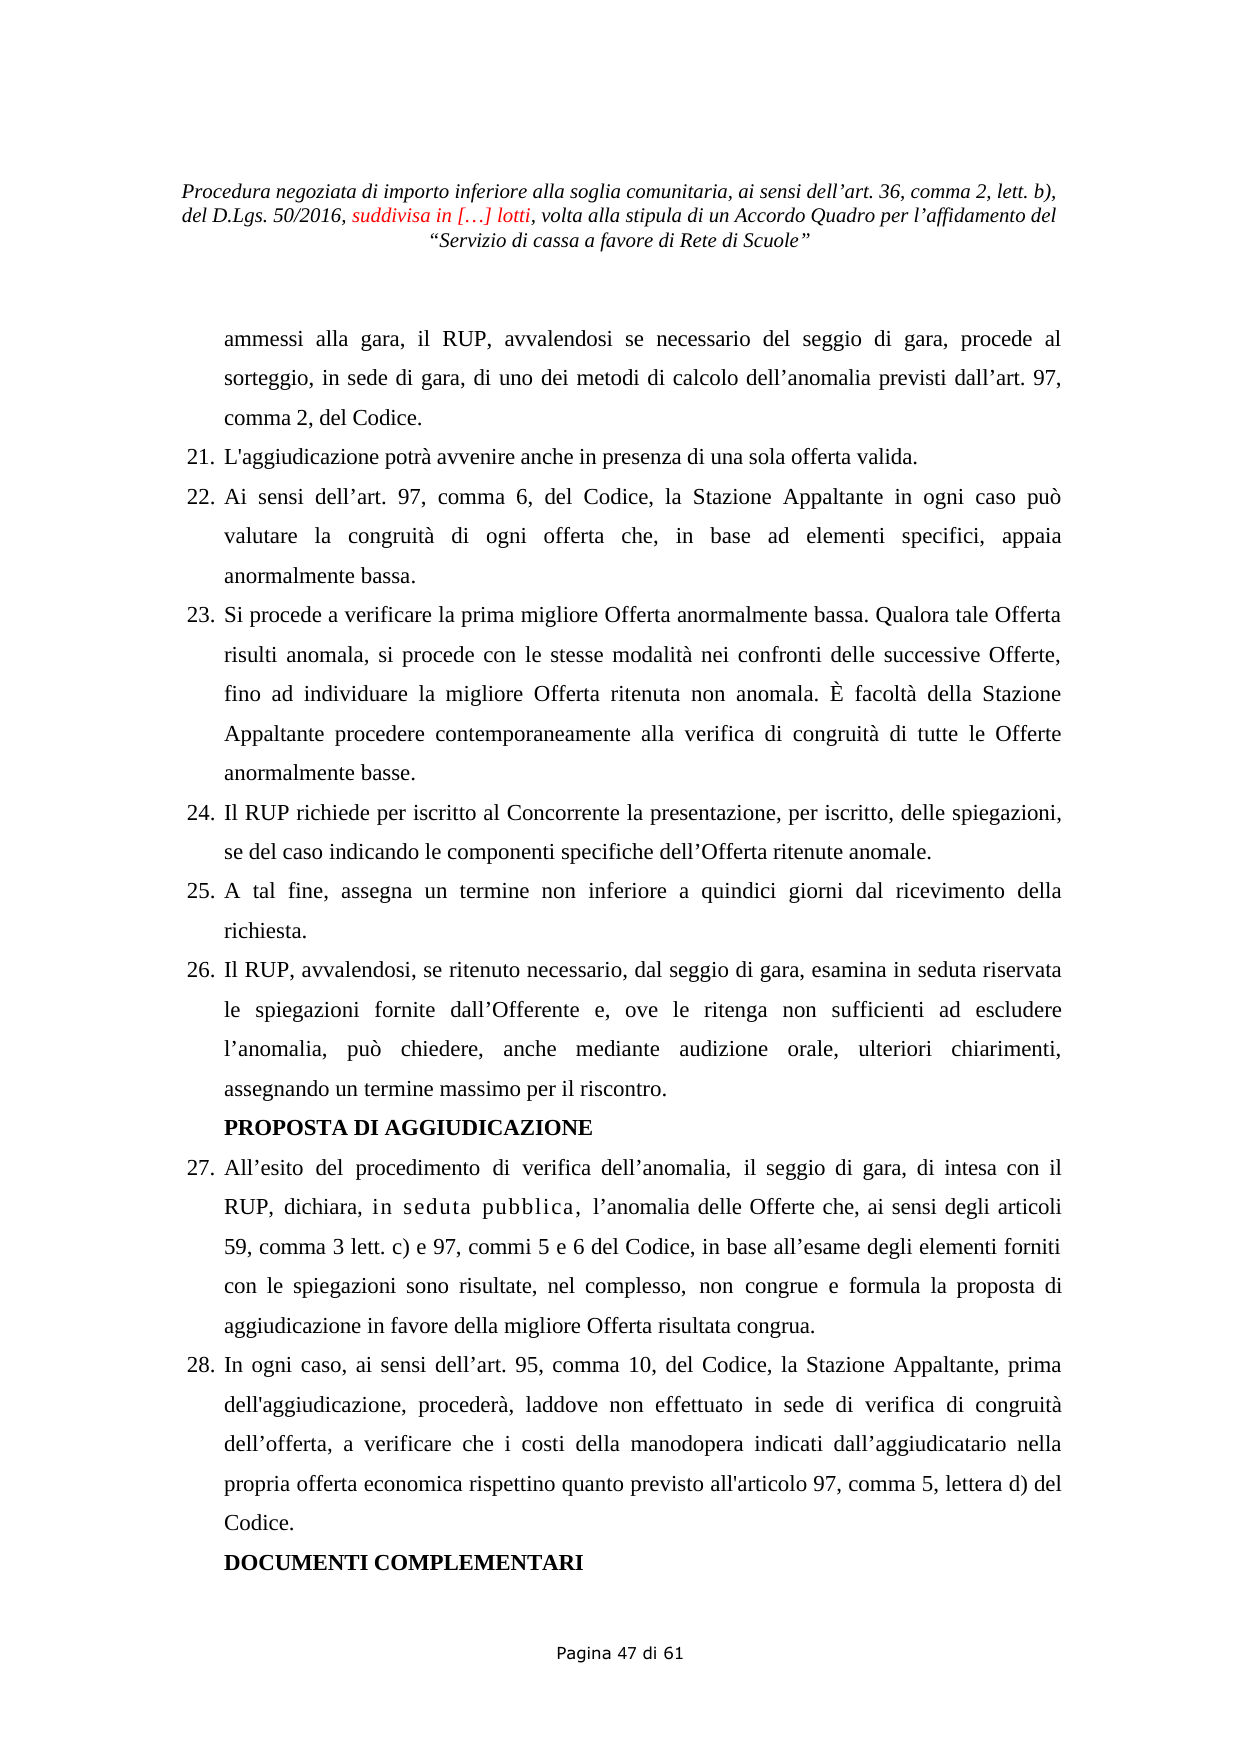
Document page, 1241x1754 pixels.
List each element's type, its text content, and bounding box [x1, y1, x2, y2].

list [187, 325, 1063, 430]
text PROPOSTA DI AGGIUDICAZIONE [187, 1114, 1063, 1141]
list In ogni caso, ai sensi dell’art. 95, comma 10, del Codice, la Stazione Appaltante, prima dell'aggiudicazione, procederà, laddove non effettuato in sede di verifica di congruità dell’offerta, a verificare che i costi della manodopera indicati dall’aggiudicatario nella propria offerta economica rispettino quanto previsto all'articolo 97, comma 5, lettera d) del Codice. [187, 1351, 1063, 1536]
list Il RUP richiede per iscritto al Concorrente la presentazione, per iscritto, delle spiegazioni, se del caso indicando le componenti specifiche dell’Offerta ritenute anomale. [187, 799, 1063, 864]
list A tal fine, assegna un termine non inferiore a quindici giorni dal ricevimento della richiesta. [187, 878, 1063, 943]
list L'aggiudicazione potrà avvenire anche in presenza di una sola offerta valida. [187, 443, 1063, 470]
list Il RUP, avvalendosi, se ritenuto necessario, dal seggio di gara, esamina in seduta riservata le spiegazioni fornite dall’Offerente e, ove le ritenga non sufficienti ad escludere l’anomalia, può chiedere, anche mediante audizione orale, ulteriori chiarimenti, assegnando un termine massimo per il riscontro. [187, 957, 1063, 1101]
list Si procede a verificare la prima migliore Offerta anormalmente bassa. Qualora tale Offerta risulti anomala, si procede con le stesse modalità nei confronti delle successive Offerte, fino ad individuare la migliore Offerta ritenuta non anomala. È facoltà della Stazione Appaltante procedere contemporaneamente alla verifica di congruità di tutte le Offerte anormalmente basse. [187, 601, 1063, 786]
list All’esito del procedimento di verifica dell’anomalia, il seggio di gara, di intesa con il RUP, dichiara, in seduta pubblica, l’anomalia delle Offerte che, ai sensi degli articoli 59, comma 3 lett. c) e 97, commi 5 e 6 del Codice, in base all’esame degli elementi forniti con le spiegazioni sono risultate, nel complesso, non congrue e formula la proposta di aggiudicazione in favore della migliore Offerta risultata congrua. [187, 1154, 1063, 1338]
list Ai sensi dell’art. 97, comma 6, del Codice, la Stazione Appaltante in ogni caso può valutare la congruità di ogni offerta che, in base ad elementi specifici, appaia anormalmente bassa. [187, 483, 1063, 588]
text DOCUMENTI COMPLEMENTARI [187, 1549, 1063, 1575]
